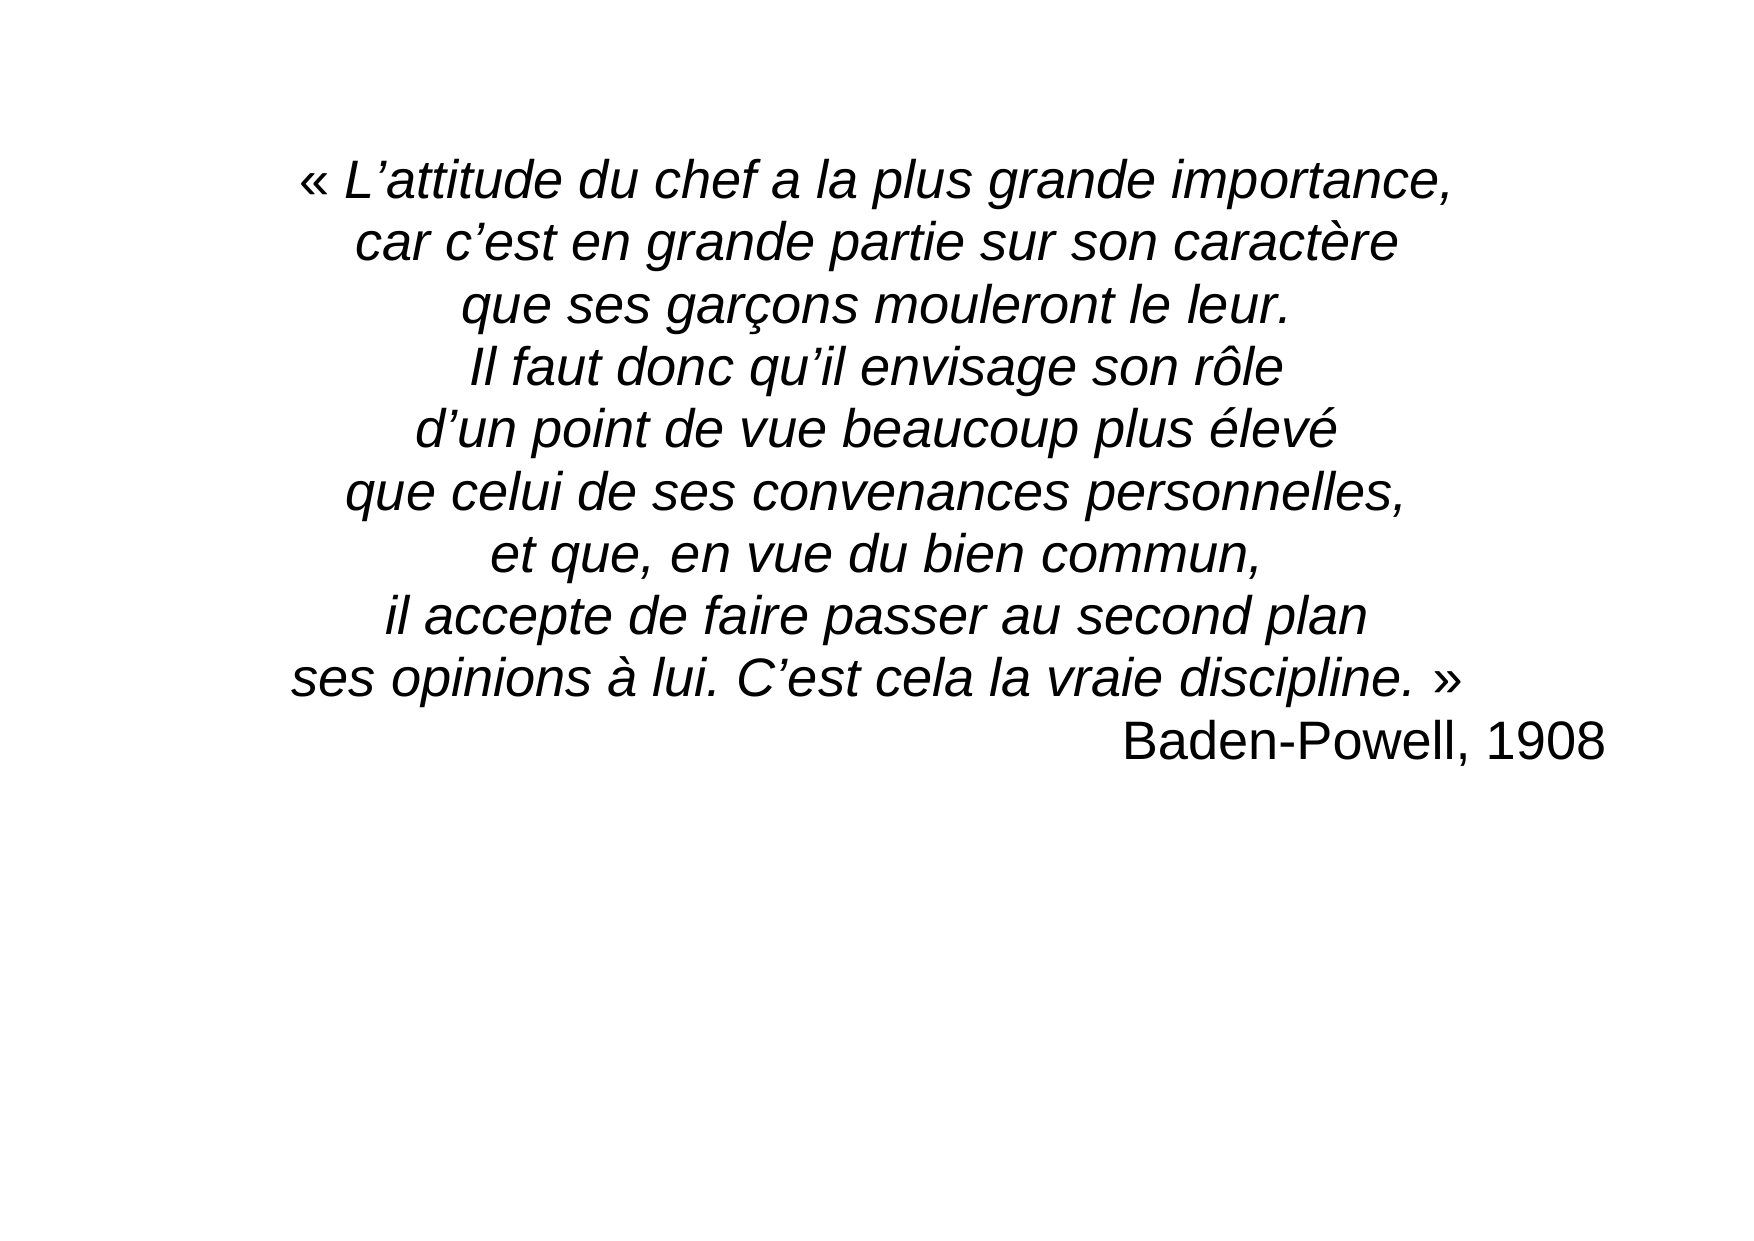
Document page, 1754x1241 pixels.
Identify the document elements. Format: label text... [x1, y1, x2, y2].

text « L’attitude du chef a la plus grande importance, car c’est en grande partie sur son caractère que ses garçons mouleront le leur. Il faut donc qu’il envisage son rôle d’un point de vue beaucoup plus élevé que celui de ses convenances personnelles, et que, en vue du bien commun, il accepte de faire passer au second plan ses opinions à lui. C’est cela la vraie discipline. » [148, 148, 1606, 708]
text Baden-Powell, 1908 [148, 708, 1606, 771]
